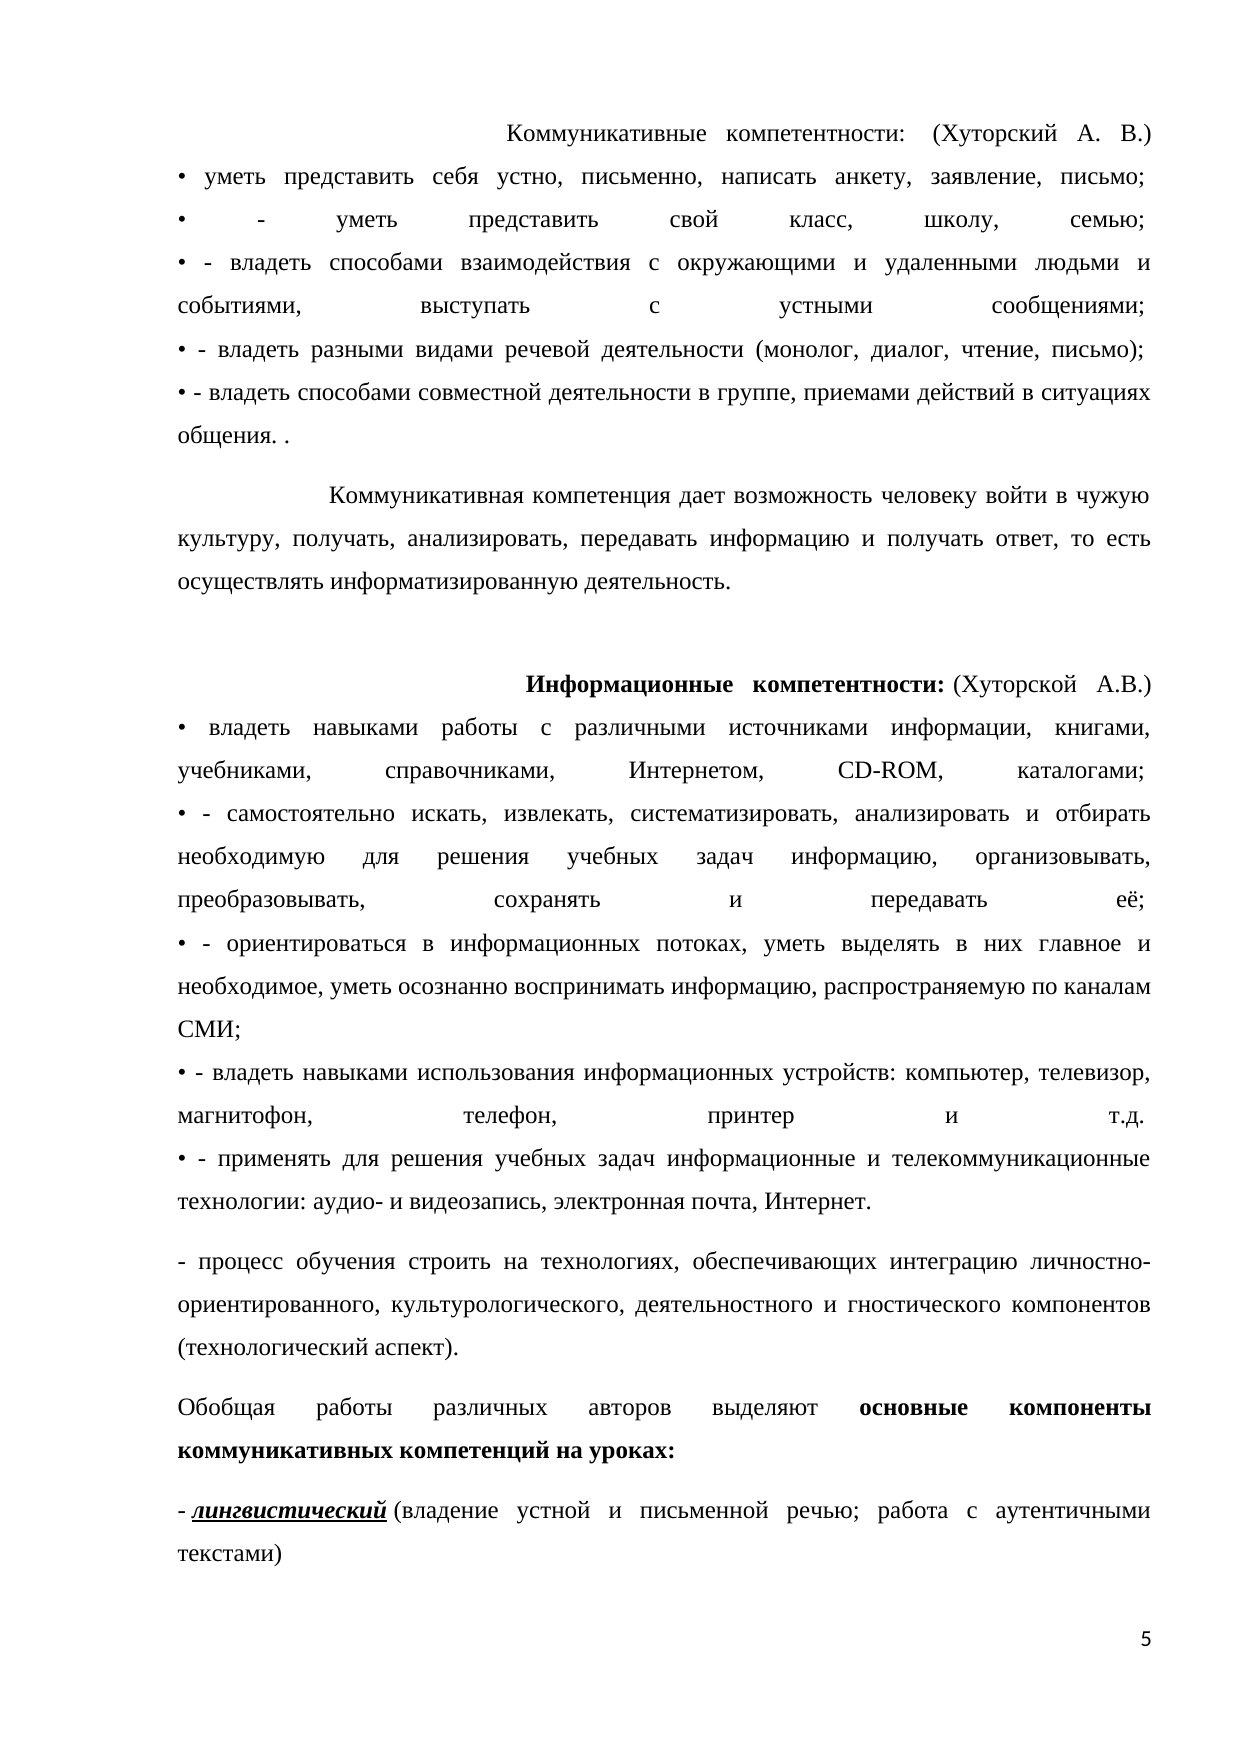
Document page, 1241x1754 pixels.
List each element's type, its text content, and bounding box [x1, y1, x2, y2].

text - лингвистический (владение устной и письменной речью; работа с аутентичными текстами) [177, 1495, 1152, 1567]
text - процесс обучения строить на технологиях, обеспечивающих интеграцию личностно-ориентированного, культурологического, деятельностного и гностического компонентов (технологический аспект). [177, 1246, 1152, 1361]
text Коммуникативные компетентности: (Хуторский А. В.) • уметь представить себя устно, письменно, написать анкету, заявление, письмо; • - уметь представить свой класс, школу, семью; • - владеть способами взаимодействия с окружающими и удаленными людьми и событиями, выступать с устными сообщениями; • - владеть разными видами речевой деятельности (монолог, диалог, чтение, письмо); • - владеть способами совместной деятельности в группе, приемами действий в ситуациях общения. . [177, 118, 1152, 449]
text Обобщая работы различных авторов выделяют основные компоненты коммуникативных компетенций на уроках: [177, 1392, 1152, 1464]
text Информационные компетентности: (Хуторской А.В.) • владеть навыками работы с различными источниками информации, книгами, учебниками, справочниками, Интернетом, CD-ROM, каталогами; • - самостоятельно искать, извлекать, систематизировать, анализировать и отбирать необходимую для решения учебных задач информацию, организовывать, преобразовывать, сохранять и передавать её; • - ориентироваться в информационных потоках, уметь выделять в них главное и необходимое, уметь осознанно воспринимать информацию, распространяемую по каналам СМИ; • - владеть навыками использования информационных устройств: компьютер, телевизор, магнитофон, телефон, принтер и т.д. • - применять для решения учебных задач информационные и телекоммуникационные технологии: аудио- и видеозапись, электронная почта, Интернет. [177, 626, 1152, 1215]
text Коммуникативная компетенция дает возможность человеку войти в чужую культуру, получать, анализировать, передавать информацию и получать ответ, то есть осуществлять информатизированную деятельность. [177, 480, 1152, 595]
